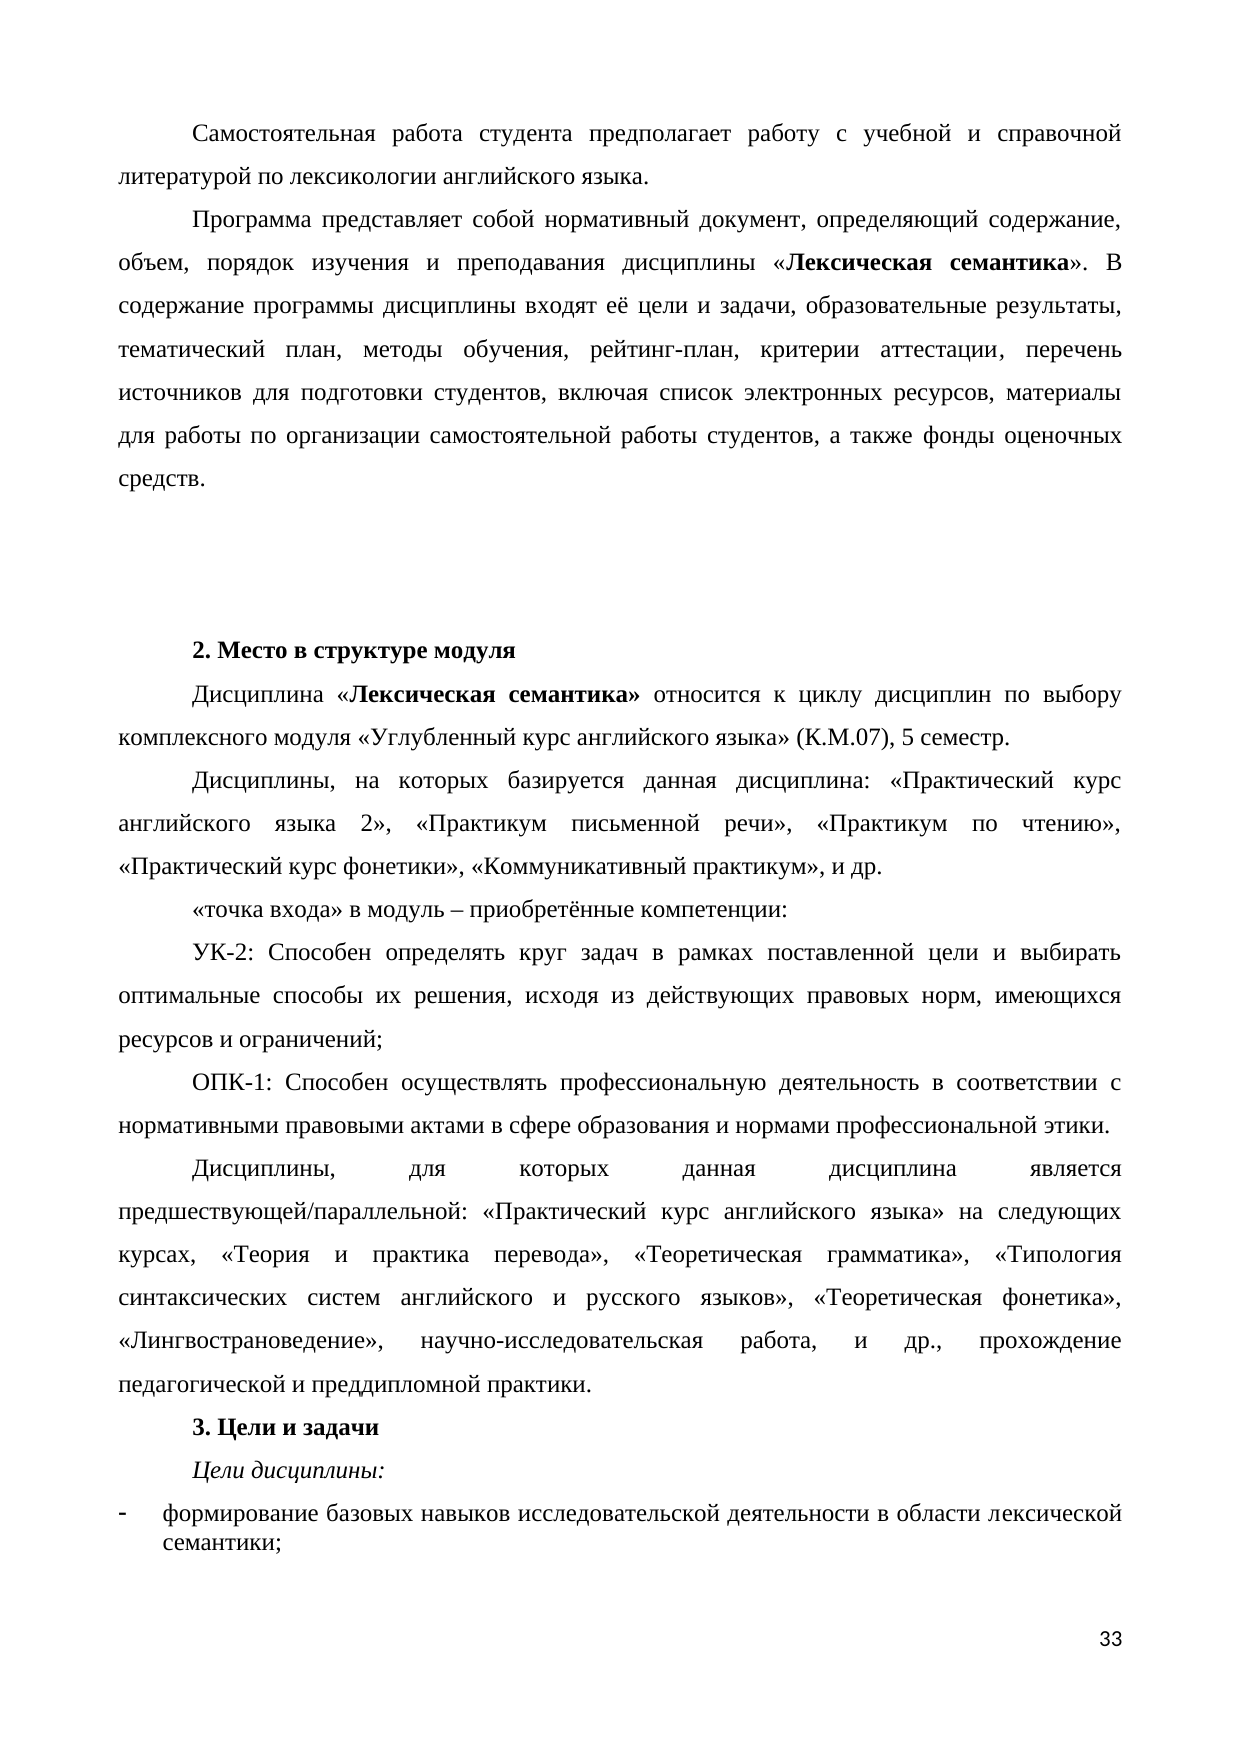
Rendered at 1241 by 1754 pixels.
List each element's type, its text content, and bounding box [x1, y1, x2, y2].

text УК-2: Способен определять круг задач в рамках поставленной цели и выбирать оптимальные способы их решения, исходя из действующих правовых норм, имеющихся ресурсов и ограничений; [118, 937, 1122, 1052]
text Дисциплины, для которых данная дисциплина является предшествующей/параллельной: «Практический курс английского языка» на следующих курсах, «Теория и практика перевода», «Теоретическая грамматика», «Типология синтаксических систем английского и русского языков», «Теоретическая фонетика», «Лингвострановедение», научно-исследовательская работа, и др., прохождение педагогической и преддипломной практики. [118, 1153, 1122, 1397]
text Дисциплина «Лексическая семантика» относится к циклу дисциплин по выбору комплексного модуля «Углубленный курс английского языка» (К.М.07), 5 семестр. [118, 679, 1122, 751]
list формирование базовых навыков исследовательской деятельности в области лексической семантики; [118, 1498, 1122, 1556]
text ОПК-1: Способен осуществлять профессиональную деятельность в соответствии с нормативными правовыми актами в сфере образования и нормами профессиональной этики. [118, 1067, 1122, 1139]
text «точка входа» в модуль – приобретённые компетенции: [118, 894, 1122, 923]
text Дисциплины, на которых базируется данная дисциплина: «Практический курс английского языка 2», «Практикум письменной речи», «Практикум по чтению», «Практический курс фонетики», «Коммуникативный практикум», и др. [118, 765, 1122, 880]
text Цели дисциплины: [118, 1455, 1122, 1484]
text Программа представляет собой нормативный документ, определяющий содержание, объем, порядок изучения и преподавания дисциплины «Лексическая семантика». В содержание программы дисциплины входят её цели и задачи, образовательные результаты, тематический план, методы обучения, рейтинг-план, критерии аттестации, перечень источников для подготовки студентов, включая список электронных ресурсов, материалы для работы по организации самостоятельной работы студентов, а также фонды оценочных средств. [118, 204, 1122, 492]
text 2. Место в структуре модуля [118, 636, 1122, 664]
text 3. Цели и задачи [118, 1412, 1122, 1441]
text Самостоятельная работа студента предполагает работу с учебной и справочной литературой по лексикологии английского языка. [118, 118, 1122, 190]
